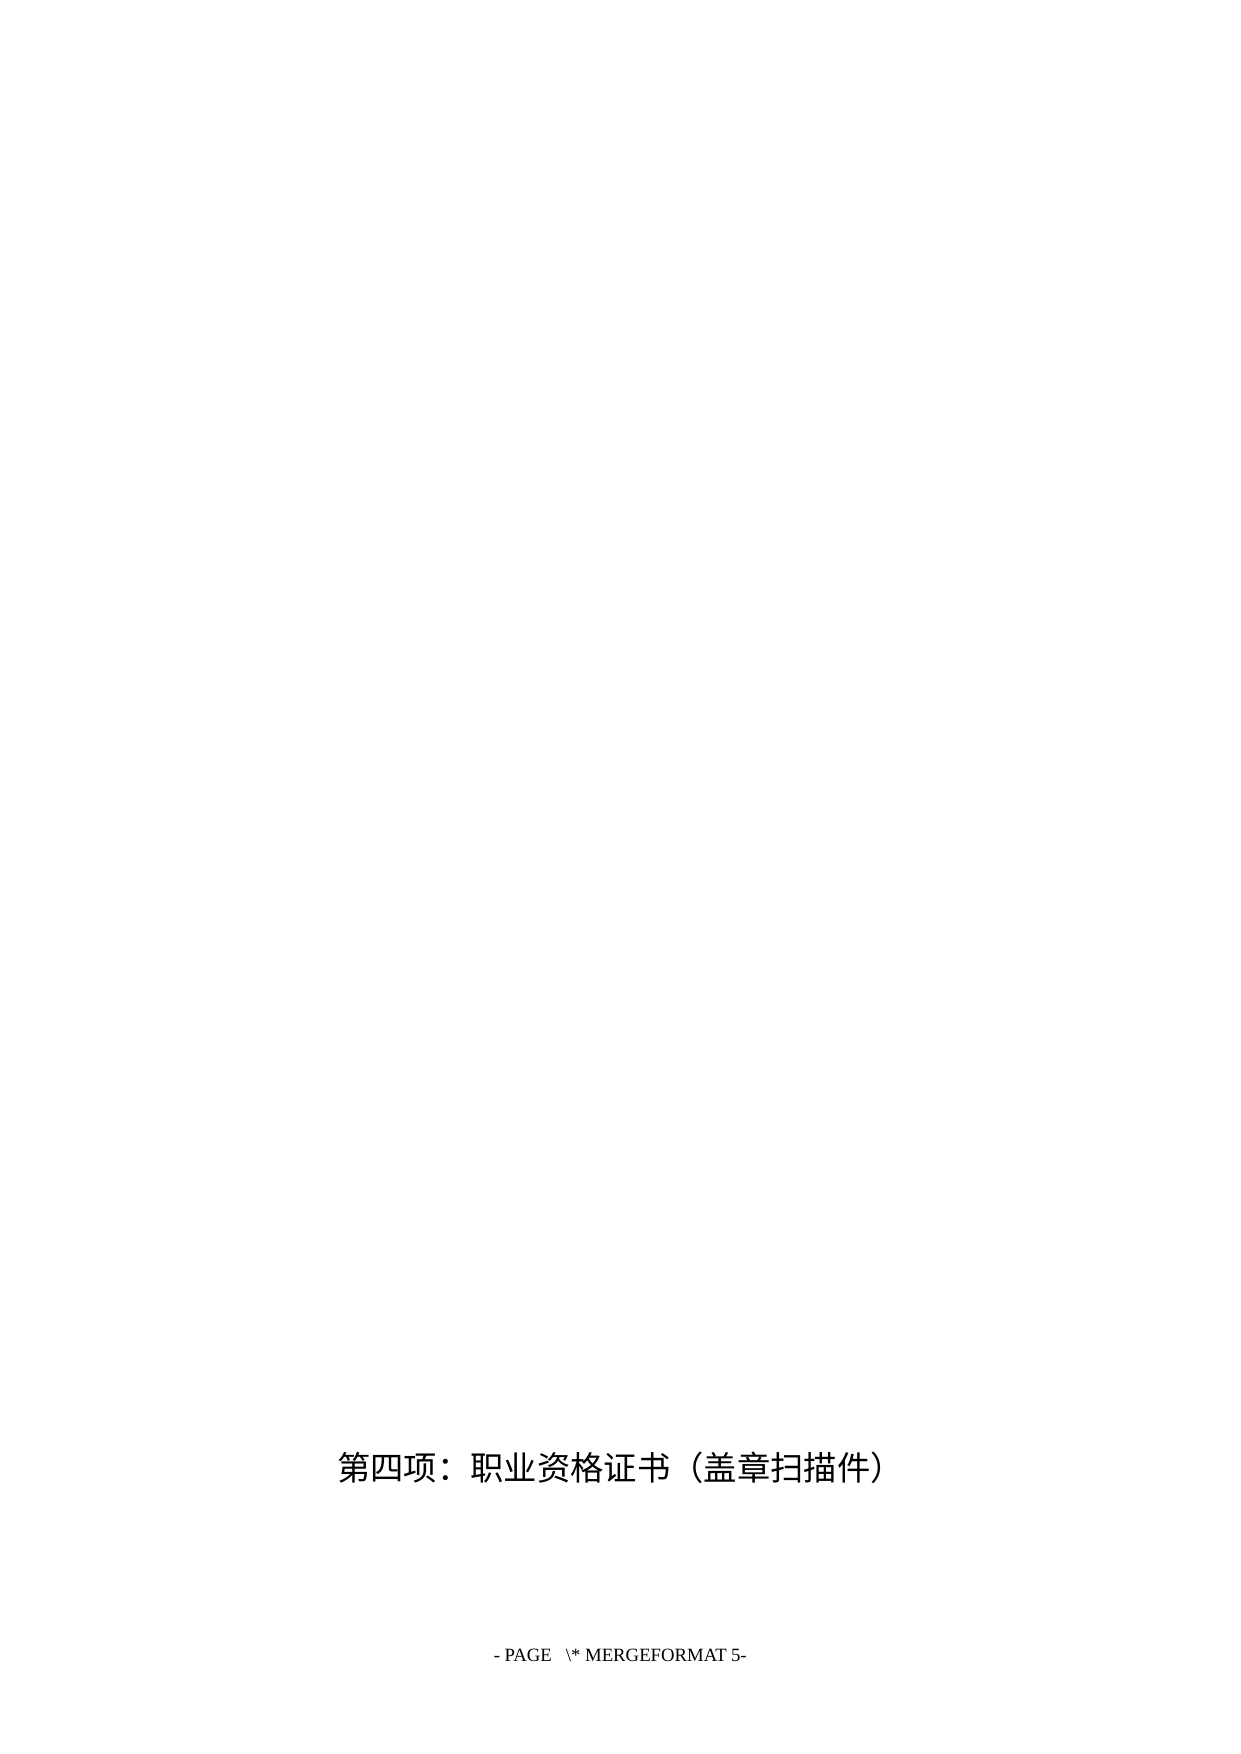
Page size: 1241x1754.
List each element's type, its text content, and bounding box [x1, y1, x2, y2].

text 第四项：职业资格证书（盖章扫描件） [148, 1441, 1092, 1490]
